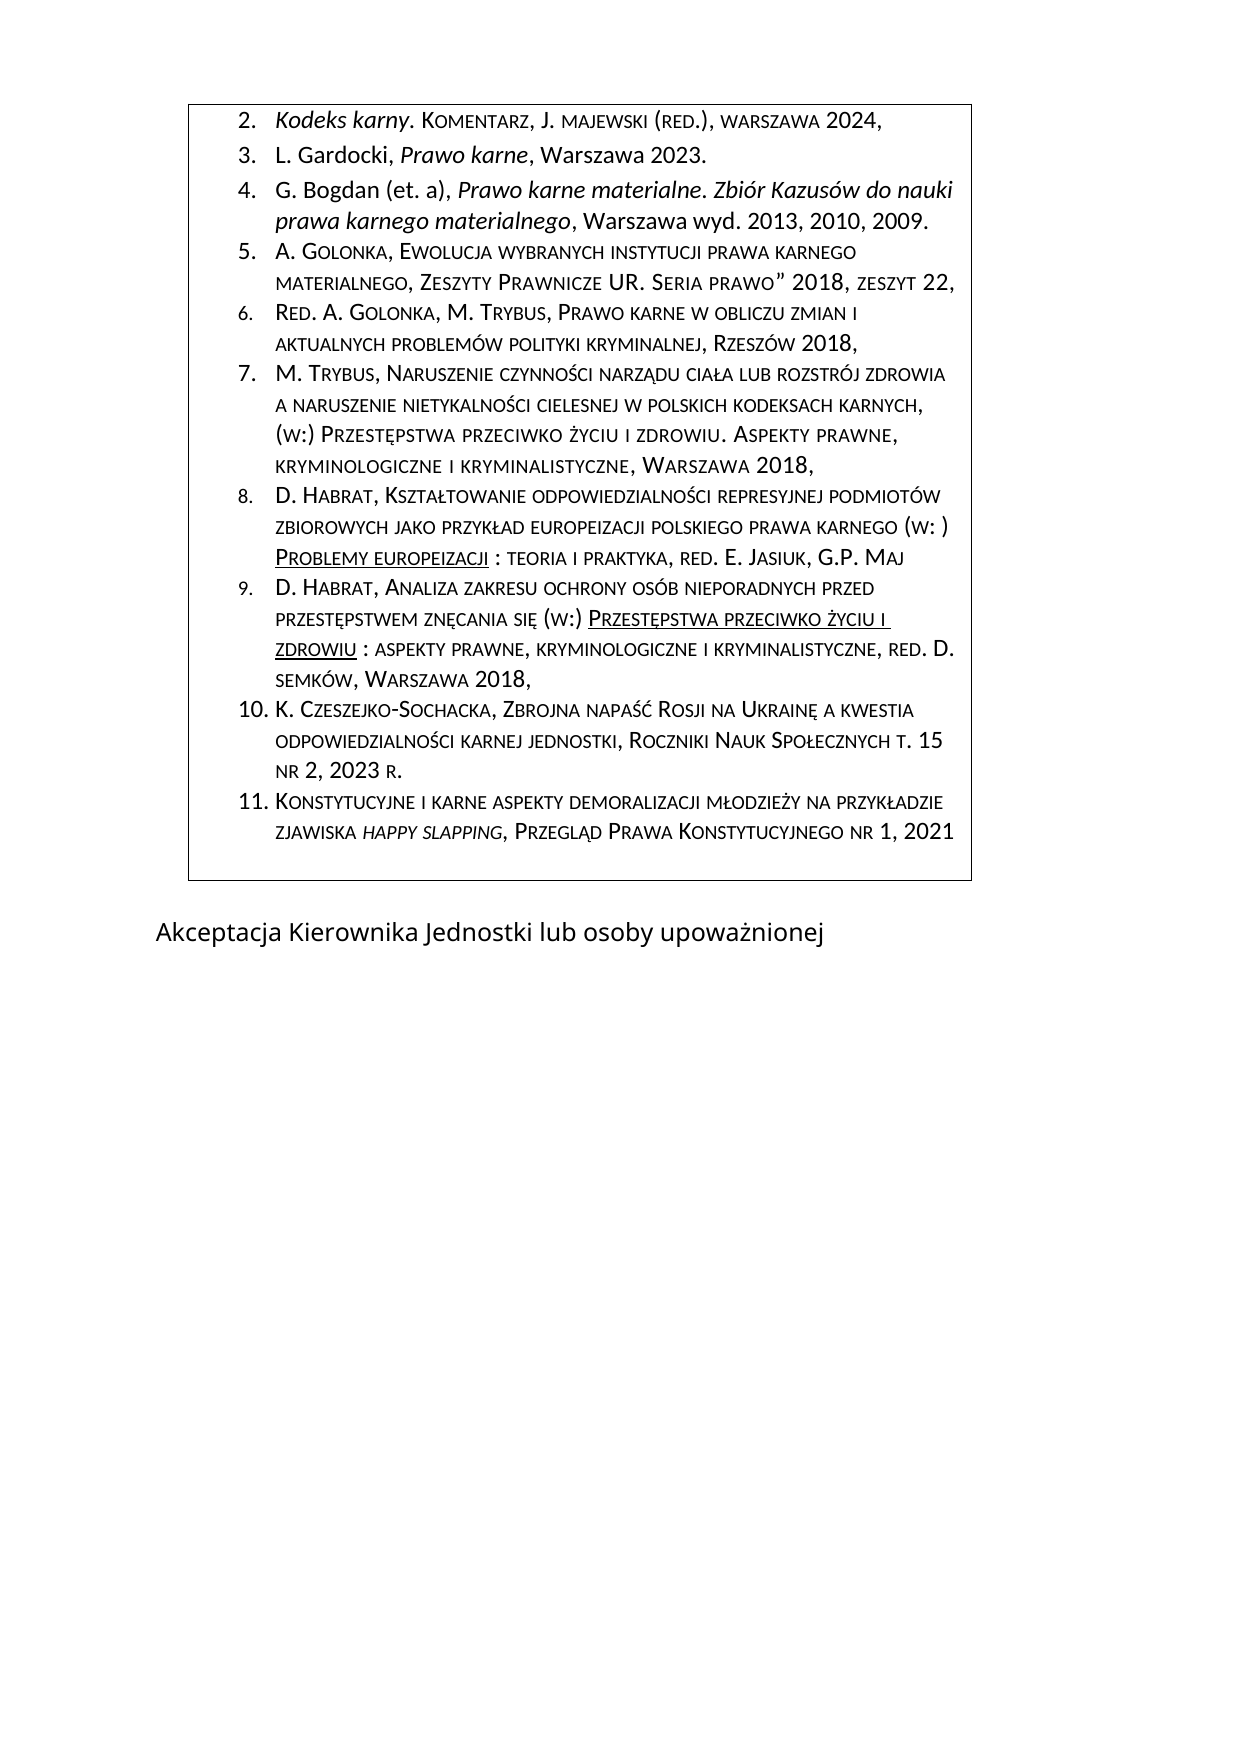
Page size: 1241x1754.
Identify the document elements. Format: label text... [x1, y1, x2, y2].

text Akceptacja Kierownika Jednostki lub osoby upoważnionej [156, 915, 1122, 949]
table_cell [189, 105, 971, 880]
